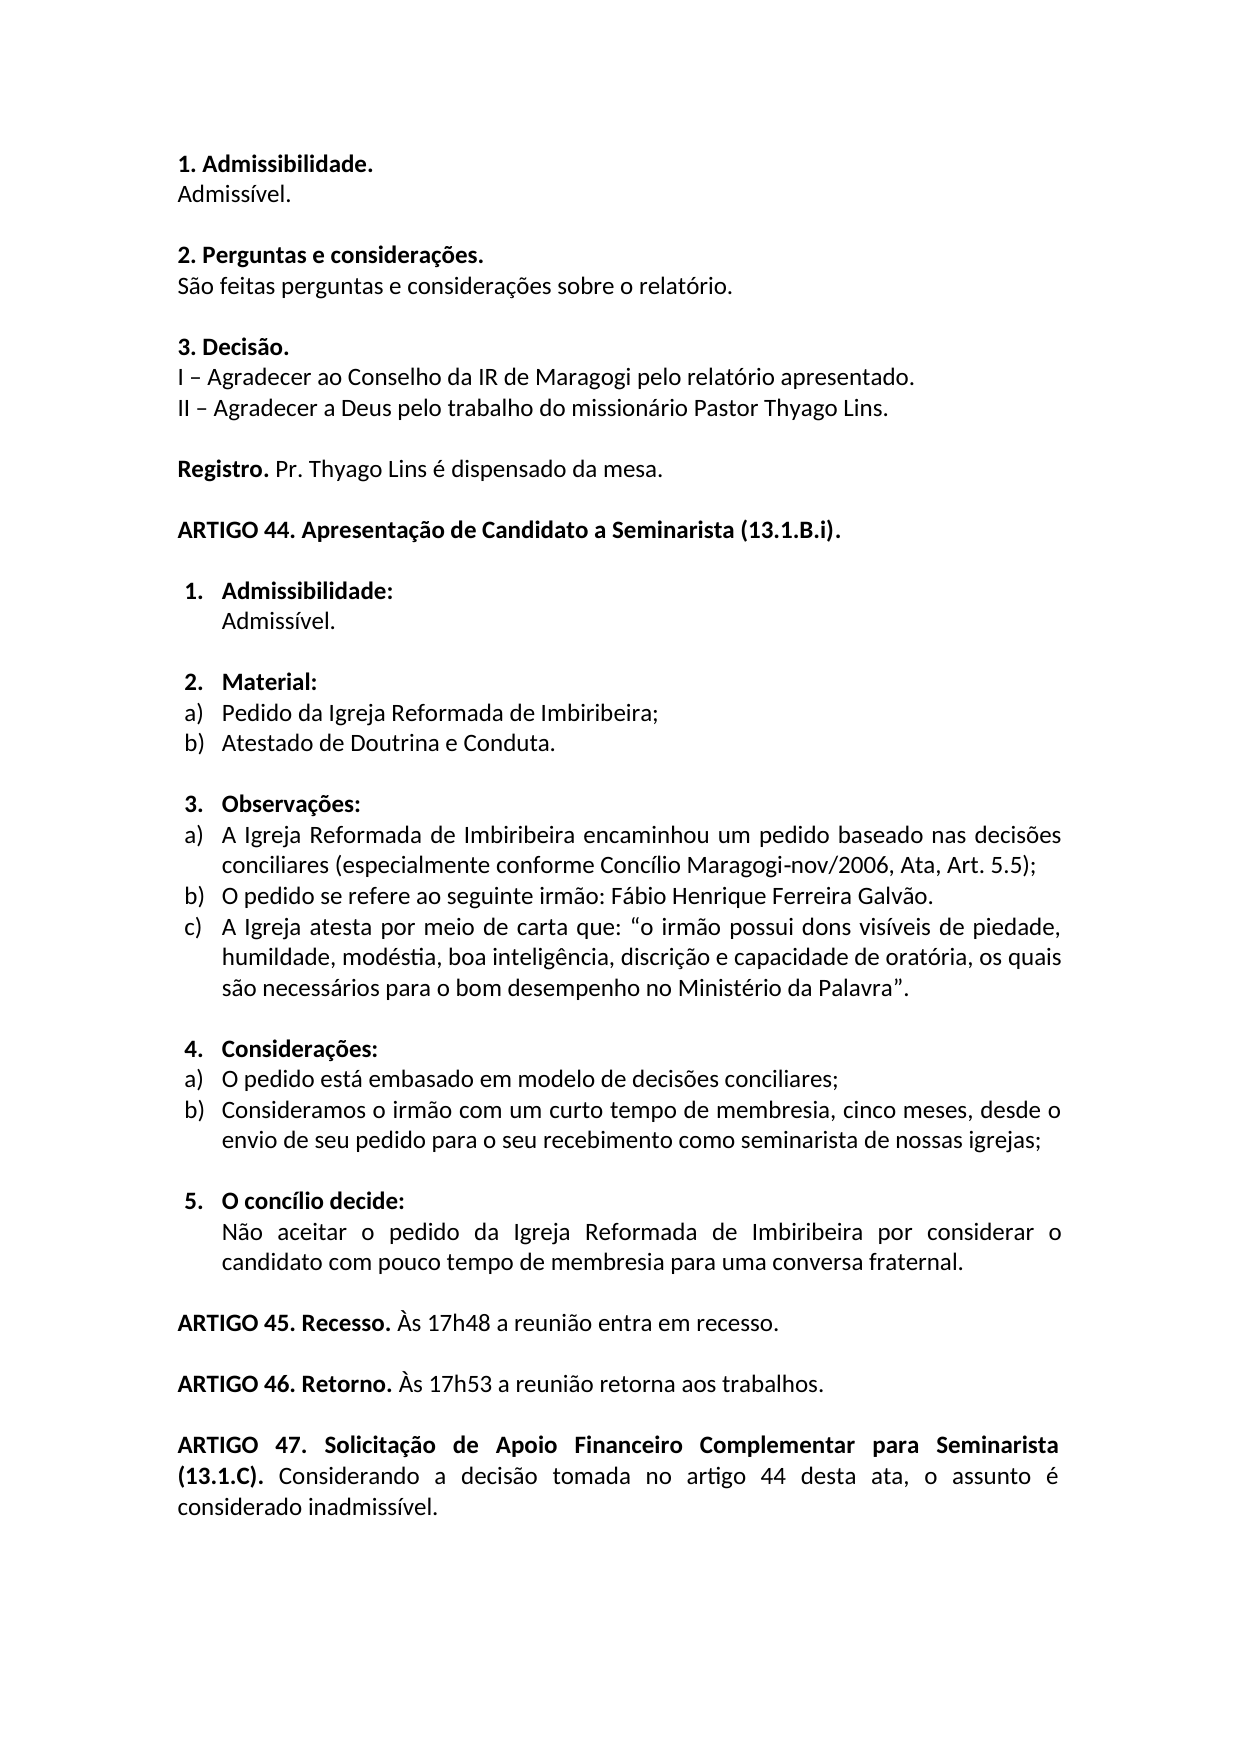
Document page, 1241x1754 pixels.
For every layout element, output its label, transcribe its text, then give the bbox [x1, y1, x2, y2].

text II – Agradecer a Deus pelo trabalho do missionário Pastor Thyago Lins. [177, 392, 1060, 422]
list Atestado de Doutrina e Conduta. [184, 728, 1063, 758]
list Consideramos o irmão com um curto tempo de membresia, cinco meses, desde o envio de seu pedido para o seu recebimento como seminarista de nossas igrejas; [184, 1094, 1063, 1155]
list Observações: [184, 789, 1063, 819]
list O concílio decide: [184, 1185, 1063, 1216]
text 3. Decisão. [177, 331, 1060, 361]
text Admissível. [177, 178, 1060, 209]
text ARTIGO 44. Apresentação de Candidato a Seminarista (13.1.B.i). [177, 514, 1060, 544]
text ARTIGO 47. Solicitação de Apoio Financeiro Complementar para Seminarista (13.1.C). Considerando a decisão tomada no artigo 44 desta ata, o assunto é considerado inadmissível. [177, 1429, 1060, 1521]
text 1. Admissibilidade. [177, 148, 1060, 178]
text I – Agradecer ao Conselho da IR de Maragogi pelo relatório apresentado. [177, 361, 1060, 392]
text ARTIGO 45. Recesso. Às 17h48 a reunião entra em recesso. [177, 1307, 1063, 1338]
text Registro. Pr. Thyago Lins é dispensado da mesa. [177, 453, 1060, 483]
list O pedido está embasado em modelo de decisões conciliares; [184, 1063, 1063, 1094]
text Admissível. [222, 606, 1063, 636]
list A Igreja Reformada de Imbiribeira encaminhou um pedido baseado nas decisões conciliares (especialmente conforme Concílio Maragogi‐nov/2006, Ata, Art. 5.5); [184, 819, 1063, 880]
list Material: [184, 667, 1063, 697]
text 2. Perguntas e considerações. [177, 239, 1060, 270]
list Admissibilidade: [184, 575, 1063, 606]
text ARTIGO 46. Retorno. Às 17h53 a reunião retorna aos trabalhos. [177, 1368, 1063, 1399]
list O pedido se refere ao seguinte irmão: Fábio Henrique Ferreira Galvão. [184, 880, 1063, 911]
text São feitas perguntas e considerações sobre o relatório. [177, 270, 1060, 300]
list Pedido da Igreja Reformada de Imbiribeira; [184, 697, 1063, 728]
list A Igreja atesta por meio de carta que: “o irmão possui dons visíveis de piedade, humildade, modéstia, boa inteligência, discrição e capacidade de oratória, os quais são necessários para o bom desempenho no Ministério da Palavra”. [184, 911, 1063, 1002]
text Não aceitar o pedido da Igreja Reformada de Imbiribeira por considerar o candidato com pouco tempo de membresia para uma conversa fraternal. [222, 1216, 1063, 1277]
list Considerações: [184, 1033, 1063, 1063]
